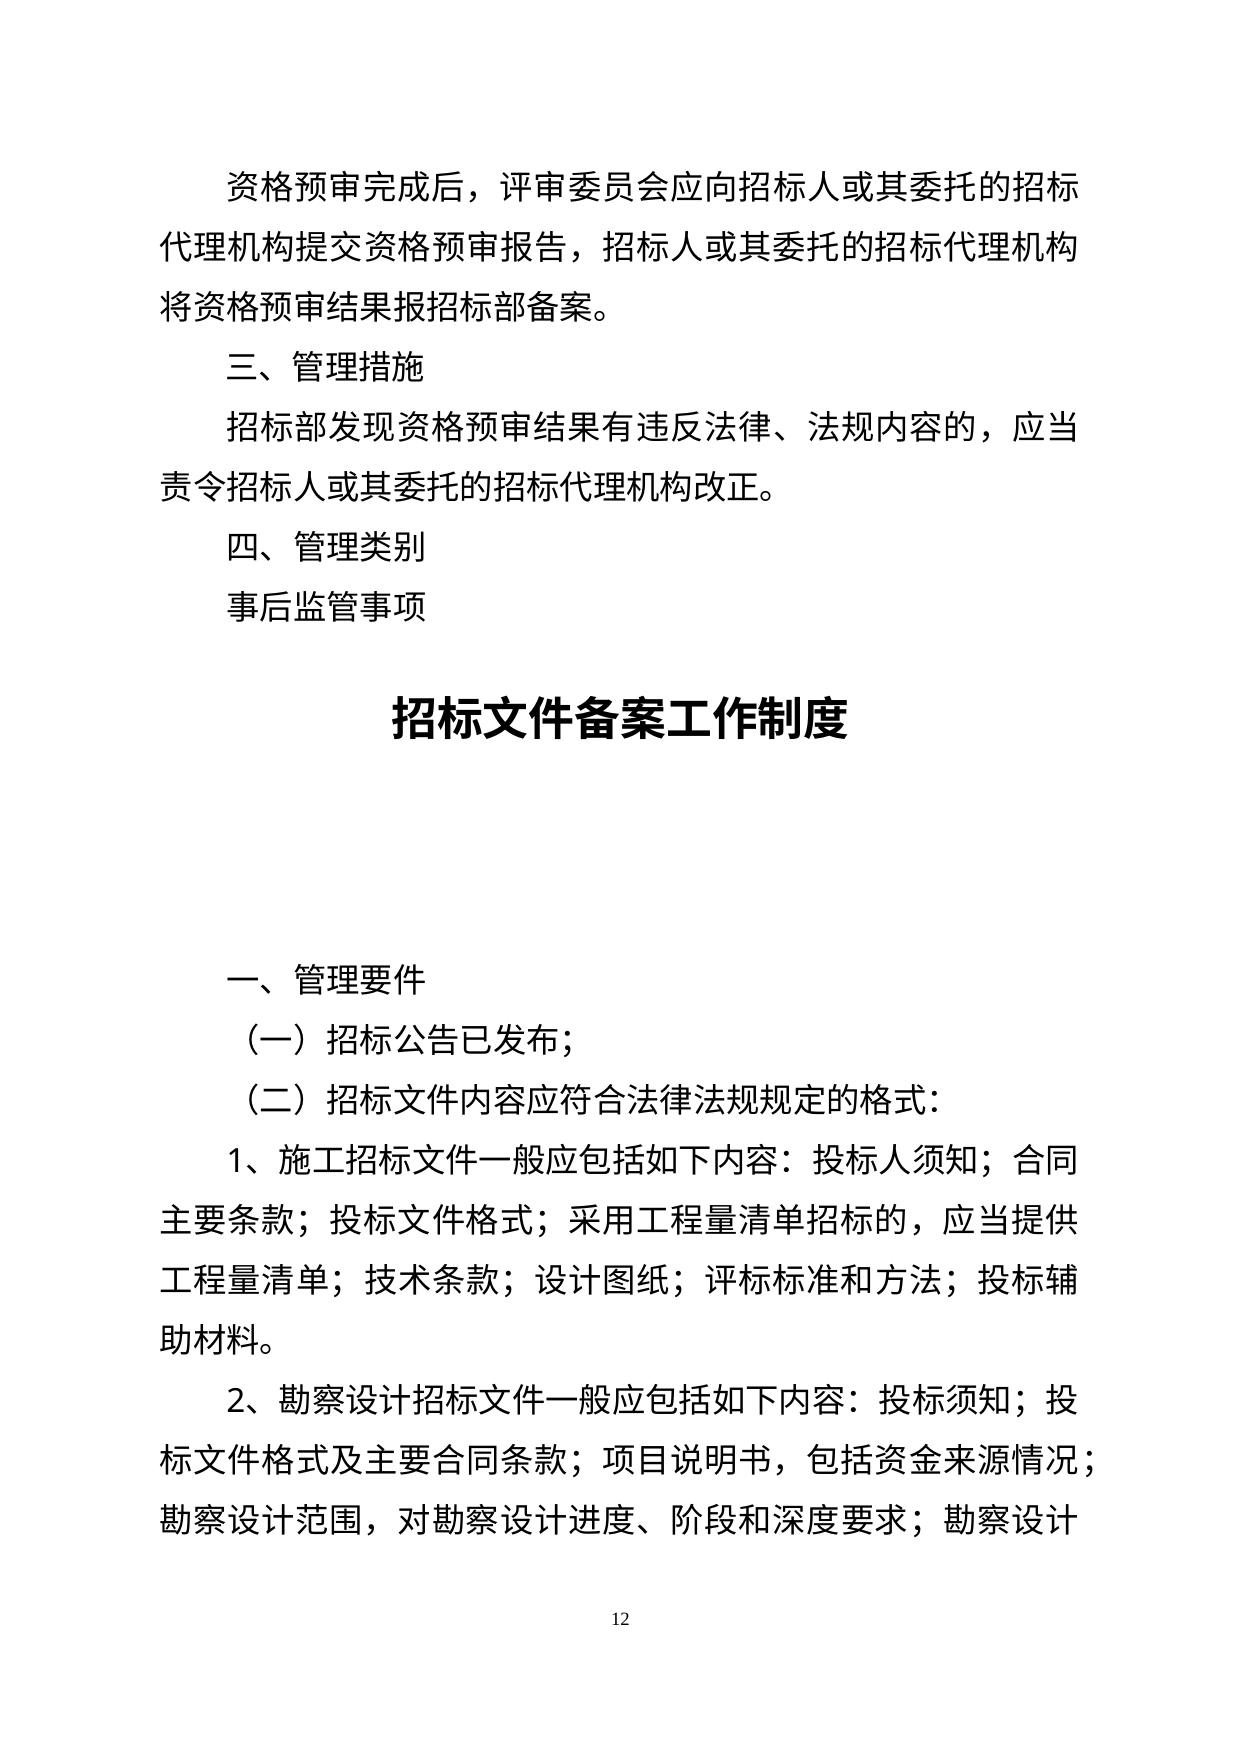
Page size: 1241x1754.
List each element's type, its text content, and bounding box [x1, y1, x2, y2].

text 1、施工招标文件一般应包括如下内容：投标人须知；合同主要条款；投标文件格式；采用工程量清单招标的，应当提供工程量清单；技术条款；设计图纸；评标标准和方法；投标辅助材料。 [159, 1128, 1081, 1368]
text 一、管理要件 [159, 948, 1081, 1008]
text 三、管理措施 [159, 334, 1081, 394]
subtitle 招标文件备案工作制度 [159, 670, 1081, 760]
text （一）招标公告已发布； [159, 1008, 1081, 1068]
text 四、管理类别 [159, 514, 1081, 574]
text 招标部发现资格预审结果有违反法律、法规内容的，应当责令招标人或其委托的招标代理机构改正。 [159, 394, 1081, 514]
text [159, 1368, 1081, 1548]
text （二）招标文件内容应符合法律法规规定的格式： [159, 1068, 1081, 1128]
text 资格预审完成后，评审委员会应向招标人或其委托的招标代理机构提交资格预审报告，招标人或其委托的招标代理机构将资格预审结果报招标部备案。 [159, 154, 1081, 334]
text 事后监管事项 [159, 574, 1081, 634]
